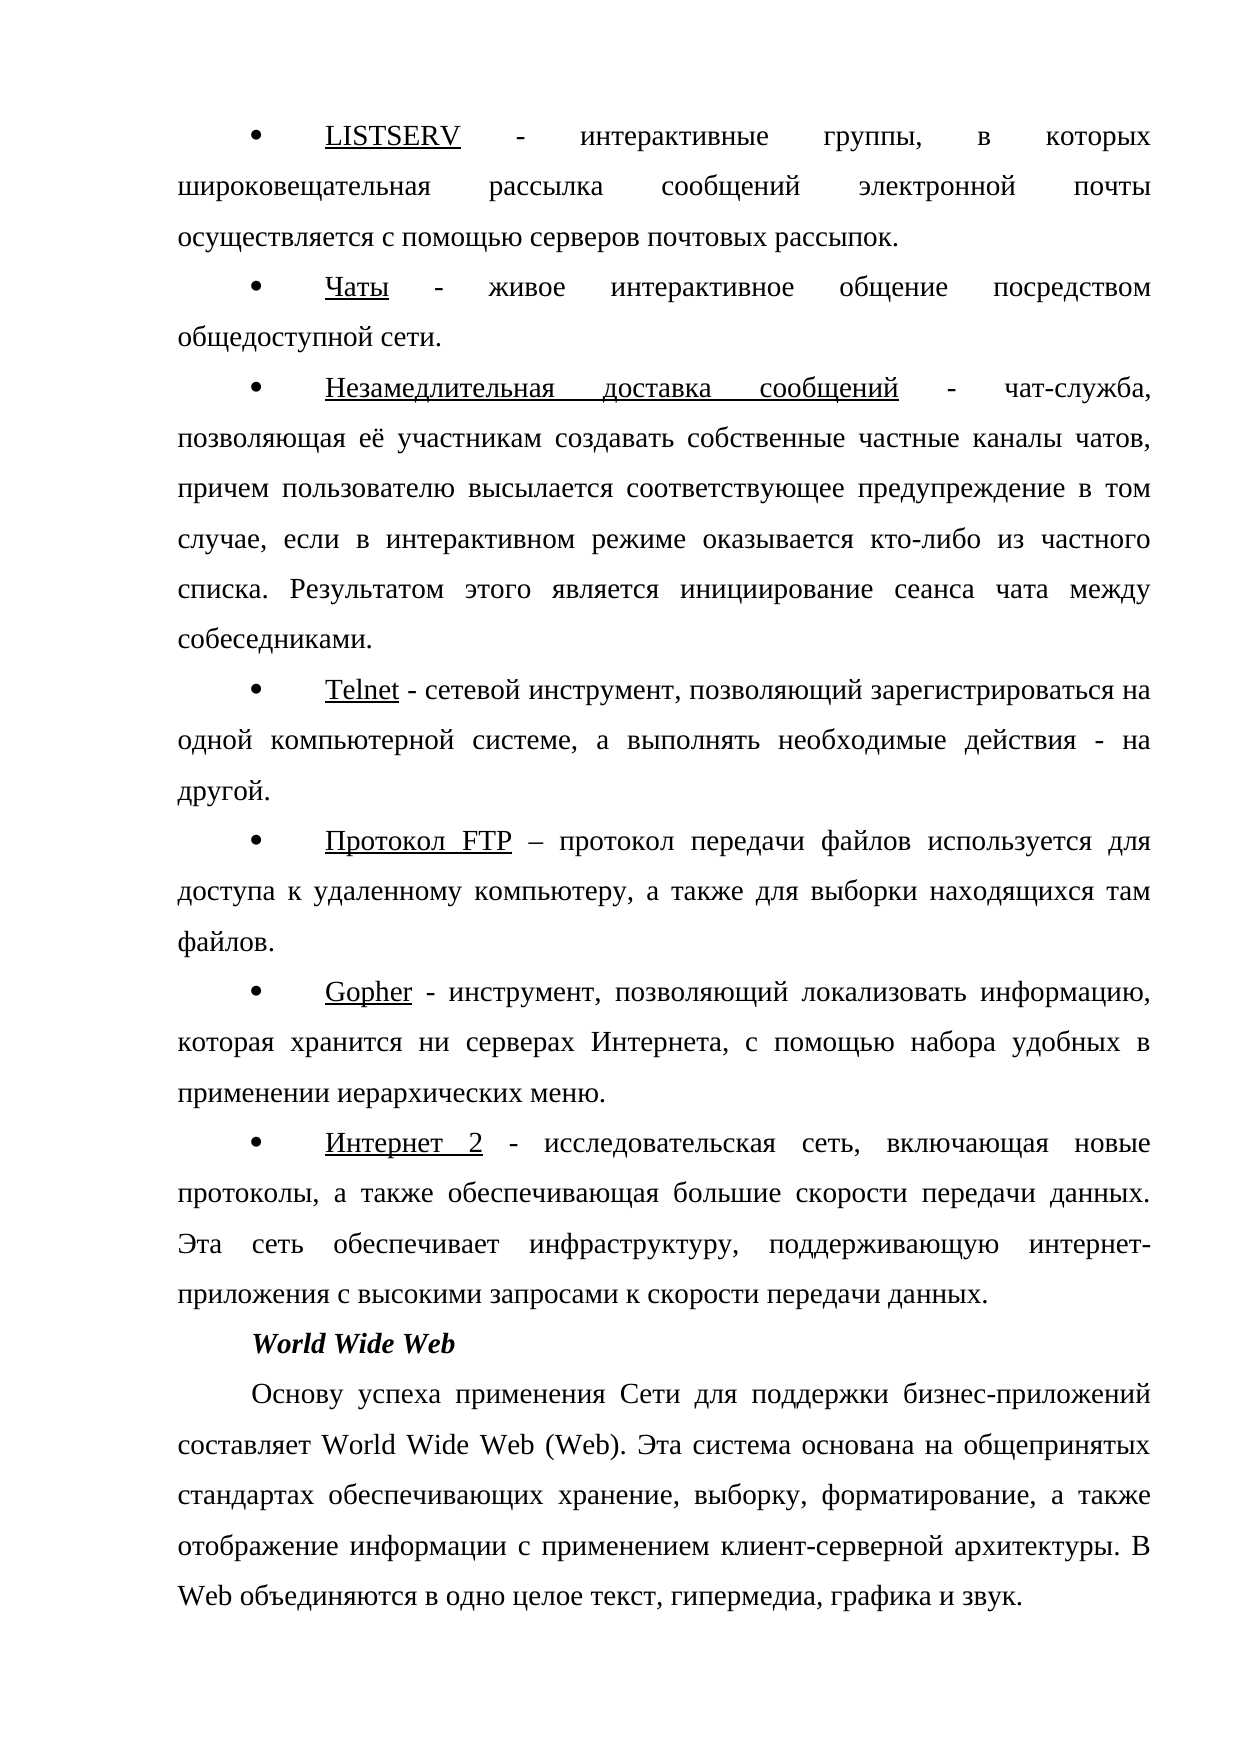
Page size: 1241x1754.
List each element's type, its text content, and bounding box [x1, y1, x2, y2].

list Протокол FTP – протокол передачи файлов используется для доступа к удаленному компьютеру, а также для выборки находящихся там файлов. [177, 823, 1152, 957]
list Интернет 2 - исследовательская сеть, включающая новые протоколы, а также обеспечивающая большие скорости передачи данных. Эта сеть обеспечивает инфраструктуру, поддерживающую интернет-приложения с высокими запросами к скорости передачи данных. [177, 1125, 1152, 1309]
list Gopher - инструмент, позволяющий локализовать информацию, которая хранится ни серверах Интернета, с помощью набора удобных в применении иерархических меню. [177, 974, 1152, 1108]
list LISTSERV - интерактивные группы, в которых широковещательная рассылка сообщений электронной почты осуществляется с помощью серверов почтовых рассыпок. [177, 118, 1152, 252]
text Основу успеха применения Сети для поддержки бизнес-приложений составляет World Wide Web (Web). Эта система основана на общепринятых стандартах обеспечивающих хранение, выборку, форматирование, а также отображение информации с применением клиент-серверной архитектуры. В Web объединяются в одно целое текст, гипермедиа, графика и звук. [177, 1377, 1152, 1611]
list Чаты - живое интерактивное общение посредством общедоступной сети. [177, 269, 1152, 353]
list Незамедлительная доставка сообщений - чат-служба, позволяющая её участникам создавать собственные частные каналы чатов, причем пользователю высылается соответствующее предупреждение в том случае, если в интерактивном режиме оказывается кто-либо из частного списка. Результатом этого является инициирование сеанса чата между собеседниками. [177, 370, 1152, 655]
text World Wide Web [177, 1326, 1152, 1360]
list Telnet - сетевой инструмент, позволяющий зарегистрироваться на одной компьютерной системе, а выполнять необходимые действия - на другой. [177, 672, 1152, 806]
